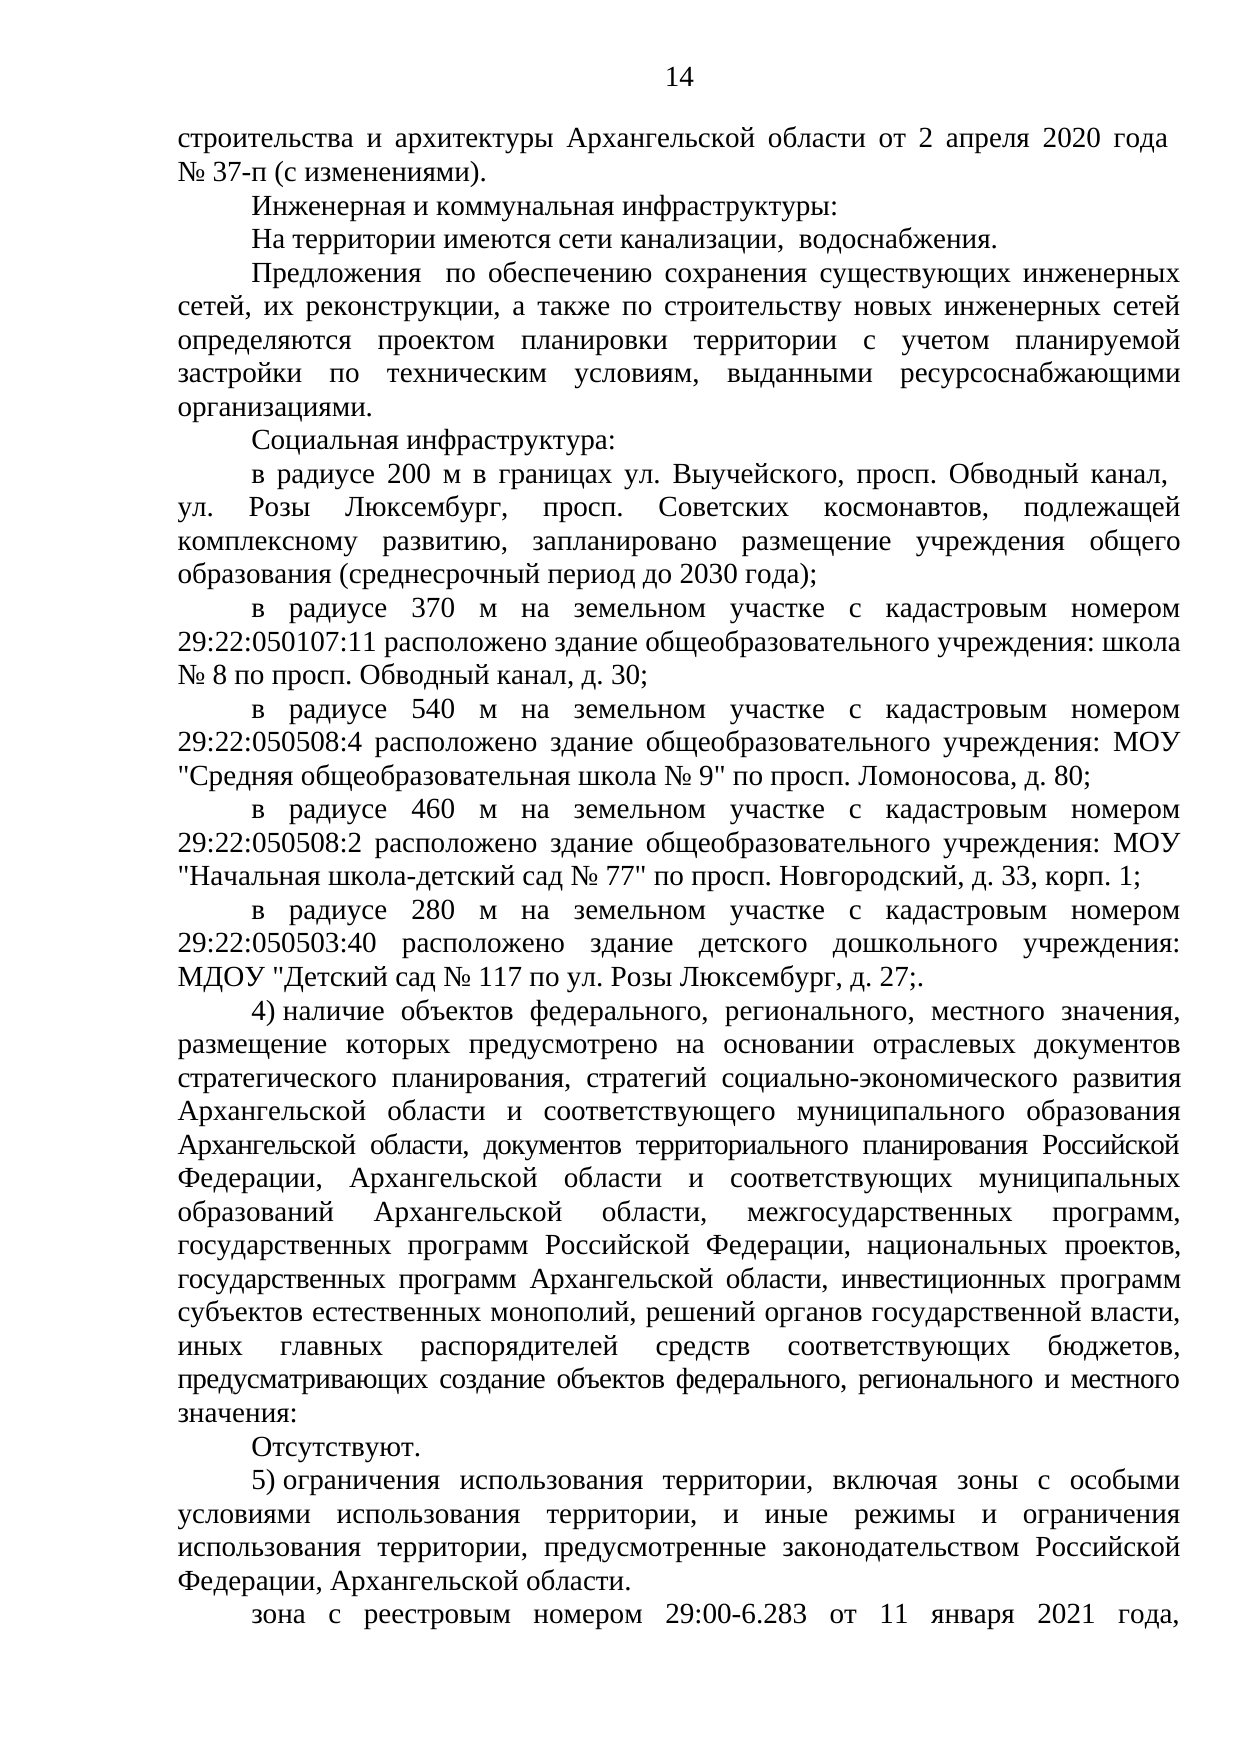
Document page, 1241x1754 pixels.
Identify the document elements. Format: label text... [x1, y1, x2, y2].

text Предложения по обеспечению сохранения существующих инженерных сетей, их реконструкции, а также по строительству новых инженерных сетей определяются проектом планировки территории с учетом планируемой застройки по техническим условиям, выданными ресурсоснабжающими организациями. [177, 255, 1181, 422]
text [177, 121, 1181, 188]
text в радиусе 540 м на земельном участке с кадастровым номером 29:22:050508:4 расположено здание общеобразовательного учреждения: МОУ "Средняя общеобразовательная школа № 9" по просп. Ломоносова, д. 80; [177, 691, 1181, 791]
text На территории имеются сети канализации, водоснабжения. [177, 221, 1181, 255]
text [177, 1596, 1181, 1630]
text в радиусе 370 м на земельном участке с кадастровым номером 29:22:050107:11 расположено здание общеобразовательного учреждения: школа № 8 по просп. Обводный канал, д. 30; [177, 590, 1181, 691]
text 4) наличие объектов федерального, регионального, местного значения, размещение которых предусмотрено на основании отраслевых документов стратегического планирования, стратегий социально-экономического развития Архангельской области и соответствующего муниципального образования Архангельской области, документов территориального планирования Российской Федерации, Архангельской области и соответствующих муниципальных образований Архангельской области, межгосударственных программ, государственных программ Российской Федерации, национальных проектов, государственных программ Архангельской области, инвестиционных программ субъектов естественных монополий, решений органов государственной власти, иных главных распорядителей средств соответствующих бюджетов, предусматривающих создание объектов федерального, регионального и местного значения: [177, 993, 1181, 1429]
text в радиусе 280 м на земельном участке с кадастровым номером 29:22:050503:40 расположено здание детского дошкольного учреждения: МДОУ "Детский сад № 117 по ул. Розы Люксембург, д. 27;. [177, 892, 1181, 993]
text Социальная инфраструктура: [177, 422, 1181, 456]
text в радиусе 200 м в границах ул. Выучейского, просп. Обводный канал, ул. Розы Люксембург, просп. Советских космонавтов, подлежащей комплексному развитию, запланировано размещение учреждения общего образования (среднесрочный период до 2030 года); [177, 456, 1181, 590]
text 5) ограничения использования территории, включая зоны с особыми условиями использования территории, и иные режимы и ограничения использования территории, предусмотренные законодательством Российской Федерации, Архангельской области. [177, 1462, 1181, 1596]
text Инженерная и коммунальная инфраструктуры: [177, 188, 1181, 221]
text Отсутствуют. [177, 1429, 1181, 1462]
text в радиусе 460 м на земельном участке с кадастровым номером 29:22:050508:2 расположено здание общеобразовательного учреждения: МОУ "Начальная школа-детский сад № 77" по просп. Новгородский, д. 33, корп. 1; [177, 791, 1181, 892]
